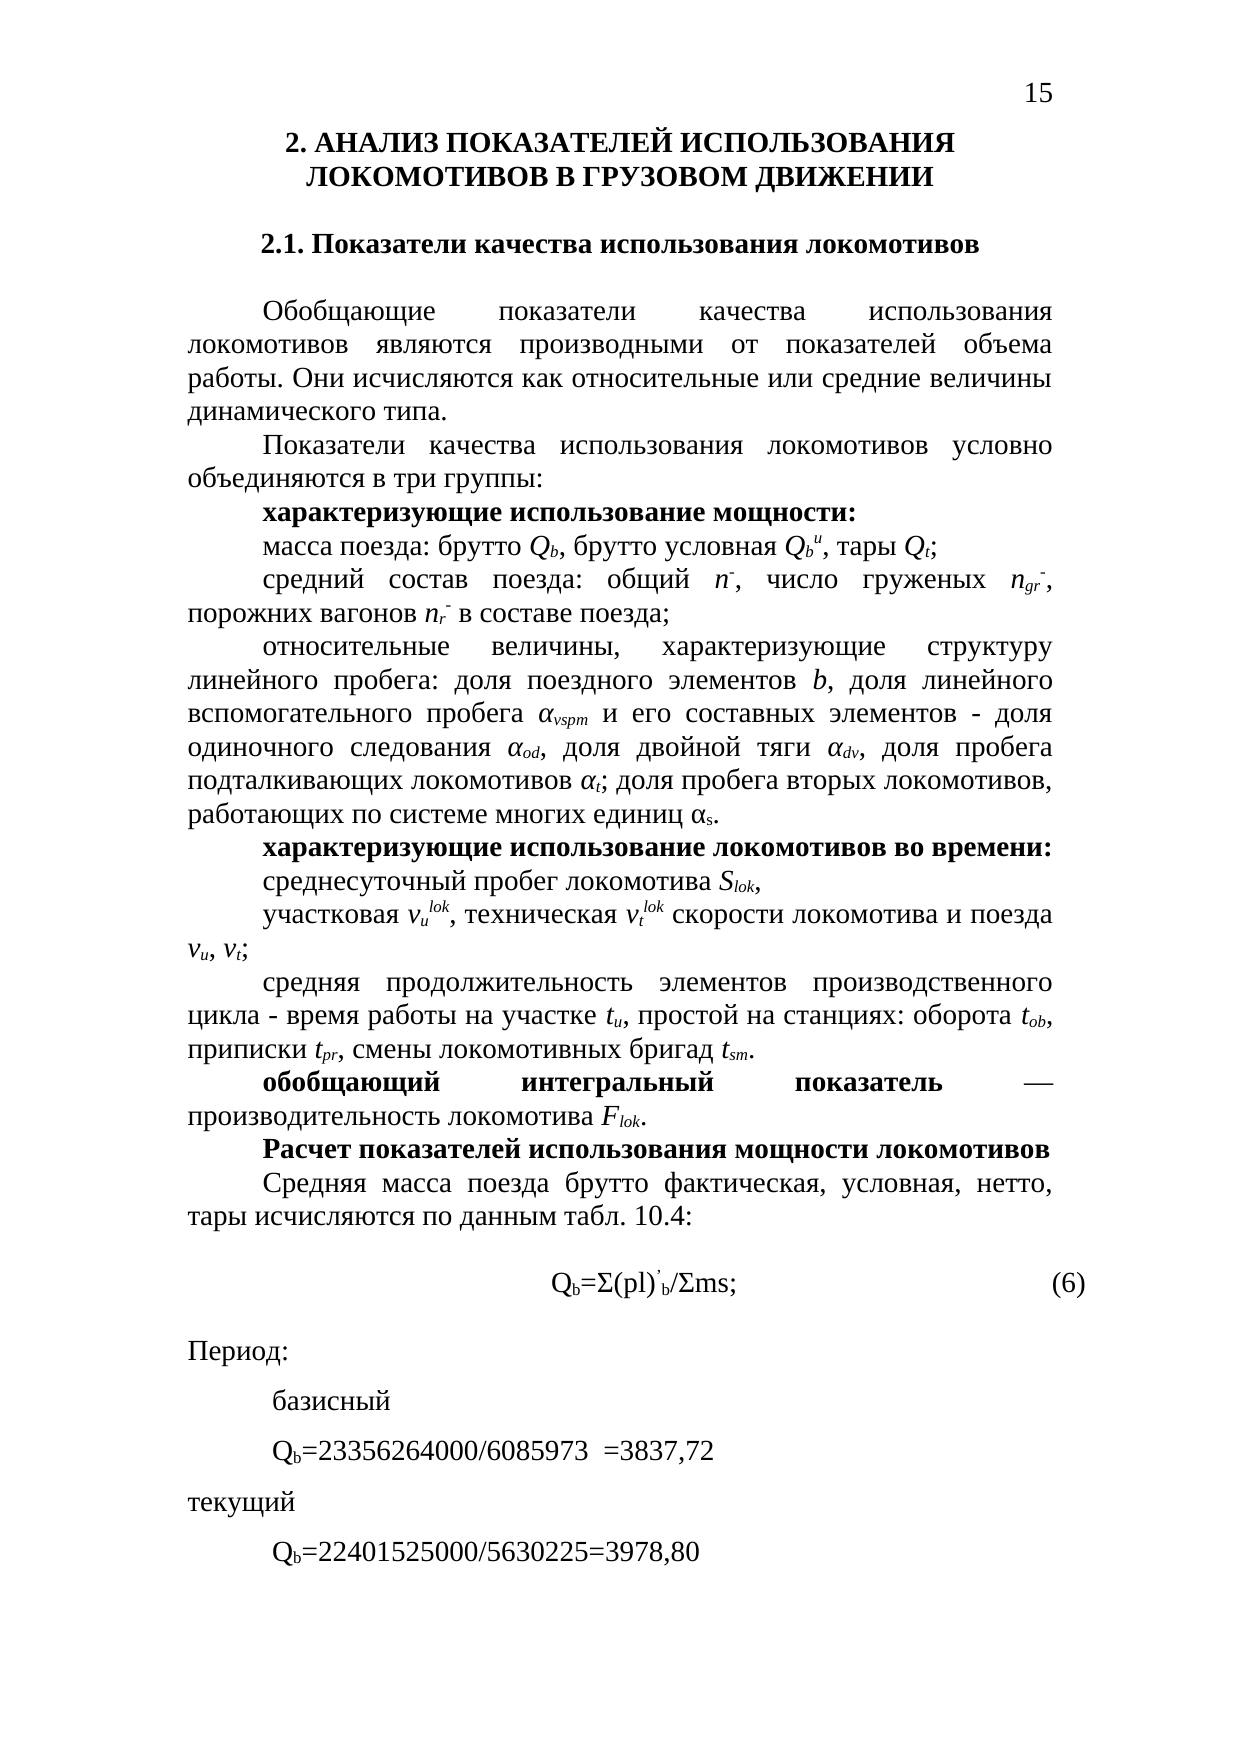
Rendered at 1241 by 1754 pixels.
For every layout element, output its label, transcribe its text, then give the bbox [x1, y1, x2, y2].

text 2.1. Показатели качества использования локомотивов [187, 226, 1053, 259]
text участковая vulok, техническая vtlok скорости локомотива и поезда vu, vt; [187, 897, 1053, 964]
text Средняя масса поезда брутто фактическая, условная, нетто, тары исчисляются по данным табл. 10.4: [187, 1165, 1053, 1232]
text масса поезда: брутто Qb, брутто условная Qbu, тары Qt; [187, 528, 1053, 561]
table_header (6) [748, 1266, 1097, 1299]
text Обобщающие показатели качества использования локомотивов являются производными от показателей объема работы. Они исчисляются как относительные или средние величины динамического типа. [187, 293, 1053, 427]
text текущий [187, 1484, 1053, 1517]
text Qb=23356264000/6085973 =3837,72 [197, 1433, 1053, 1467]
text среднесуточный пробег локомотива Slok, [187, 863, 1053, 897]
text Период: [187, 1333, 1053, 1366]
text базисный [197, 1383, 1053, 1417]
text обобщающий интегральный показатель — производительность локомотива Flok. [187, 1064, 1053, 1131]
text относительные величины, характеризующие структуру линейного пробега: доля поездного элементов b, доля линейного вспомогательного пробега αvspm и его составных элементов - доля одиночного следования αod, доля двойной тяги αdv, доля пробега подталкивающих локомотивов αt; доля пробега вторых локомотивов, работающих по системе многих единиц αs. [187, 628, 1053, 829]
text Показатели качества использования локомотивов условно объединяются в три группы: [187, 427, 1053, 494]
text характеризующие использование мощности: [187, 494, 1053, 528]
table_header Qb=Σ(pl)’b/Σms; [176, 1266, 748, 1299]
text средний состав поезда: общий n-, число груженых ngr-, порожних вагонов nr- в составе поезда; [187, 561, 1053, 628]
text средняя продолжительность элементов производственного цикла - время работы на участке tu, простой на станциях: оборота tob, приписки tpr, смены локомотивных бригад tsm. [187, 964, 1053, 1064]
subtitle Расчет показателей использования мощности локомотивов [187, 1131, 1053, 1165]
text Qb=22401525000/5630225=3978,80 [197, 1534, 1053, 1567]
text 2. АНАЛИЗ ПОКАЗАТЕЛЕЙ ИСПОЛЬЗОВАНИЯ ЛОКОМОТИВОВ В ГРУЗОВОМ ДВИЖЕНИИ [187, 125, 1053, 192]
text характеризующие использование локомотивов во времени: [187, 829, 1053, 863]
